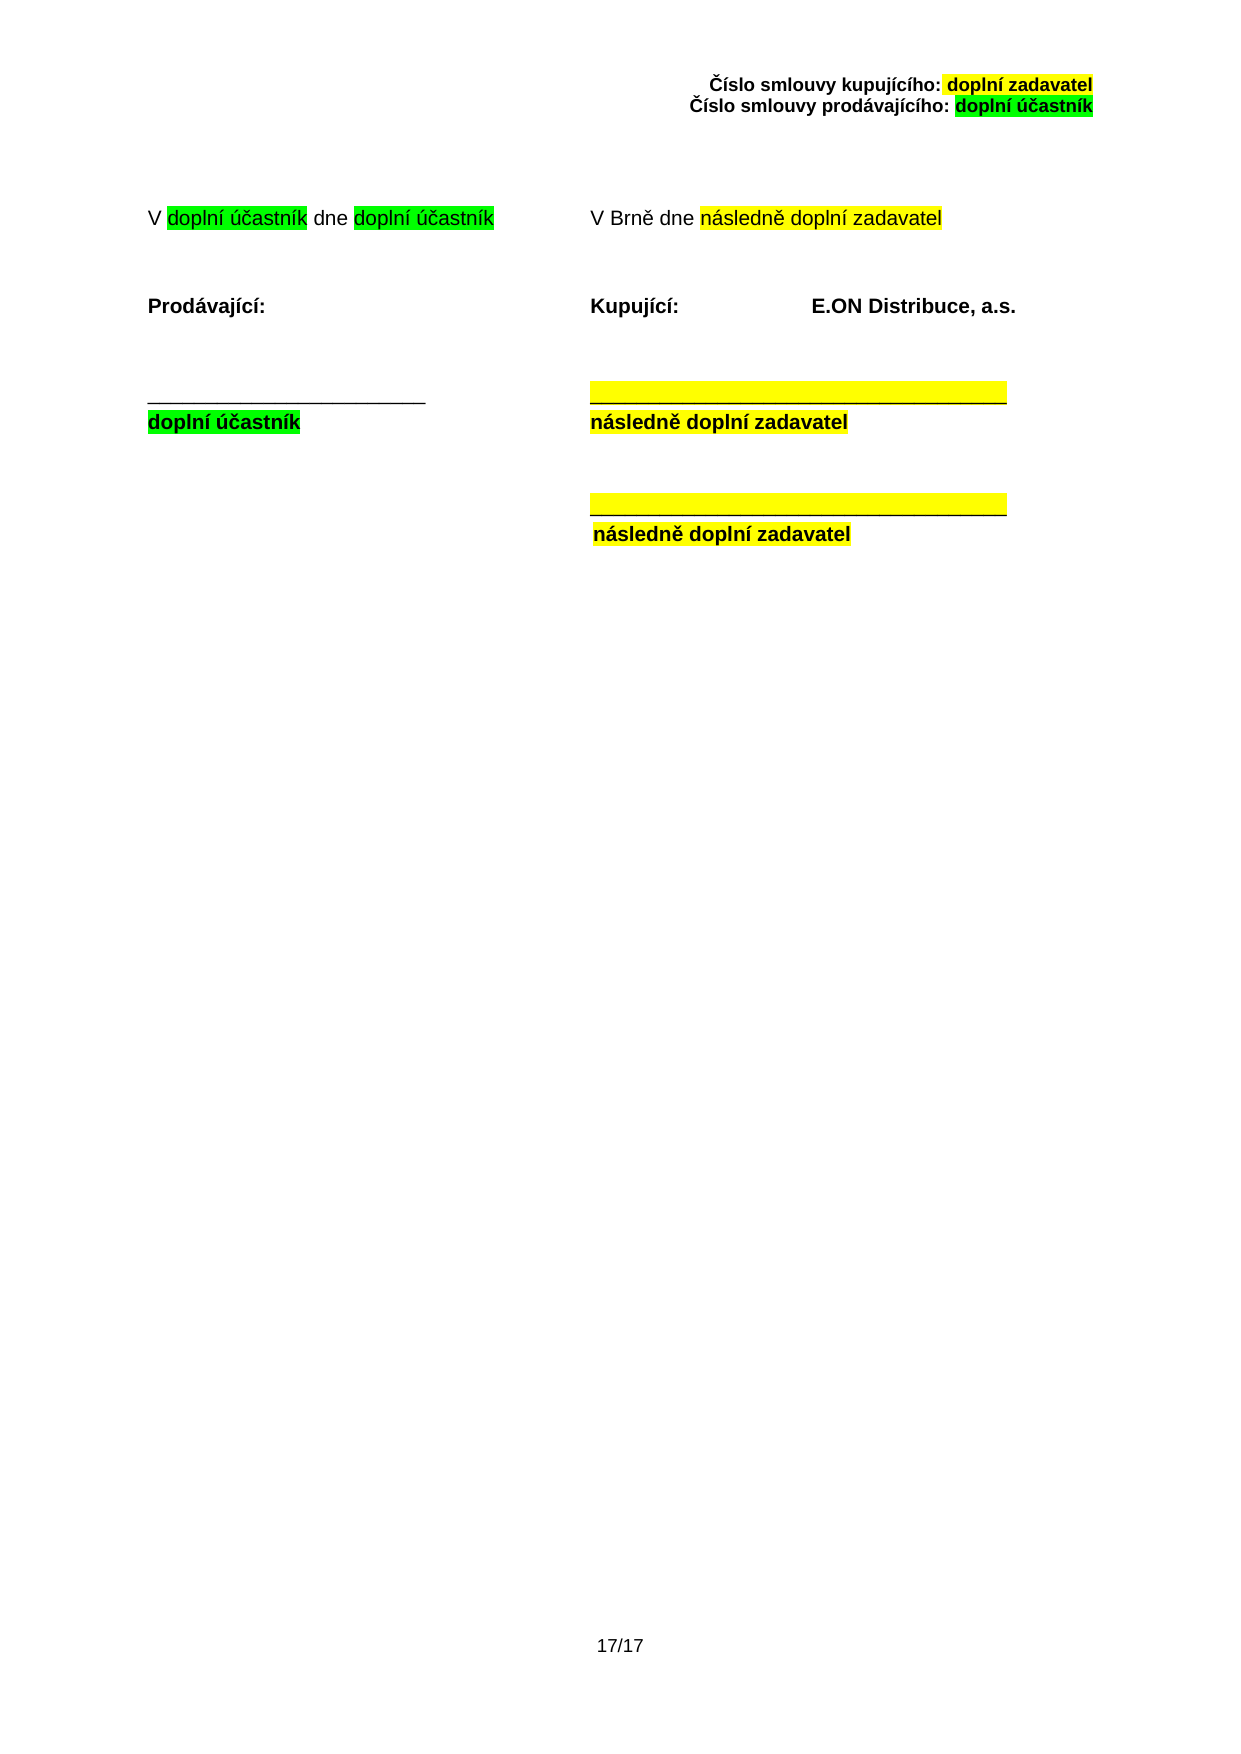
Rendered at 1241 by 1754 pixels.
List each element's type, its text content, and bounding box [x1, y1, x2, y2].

text ________________________ ____________________________________ [148, 376, 1093, 405]
text následně doplní zadavatel [148, 516, 1093, 546]
text doplní účastník následně doplní zadavatel [148, 405, 1093, 434]
text Prodávající: Kupující: E.ON Distribuce, a.s. [148, 288, 1093, 317]
text V doplní účastník dne doplní účastník V Brně dne následně doplní zadavatel [148, 201, 1093, 230]
text ____________________________________ [148, 487, 1093, 516]
